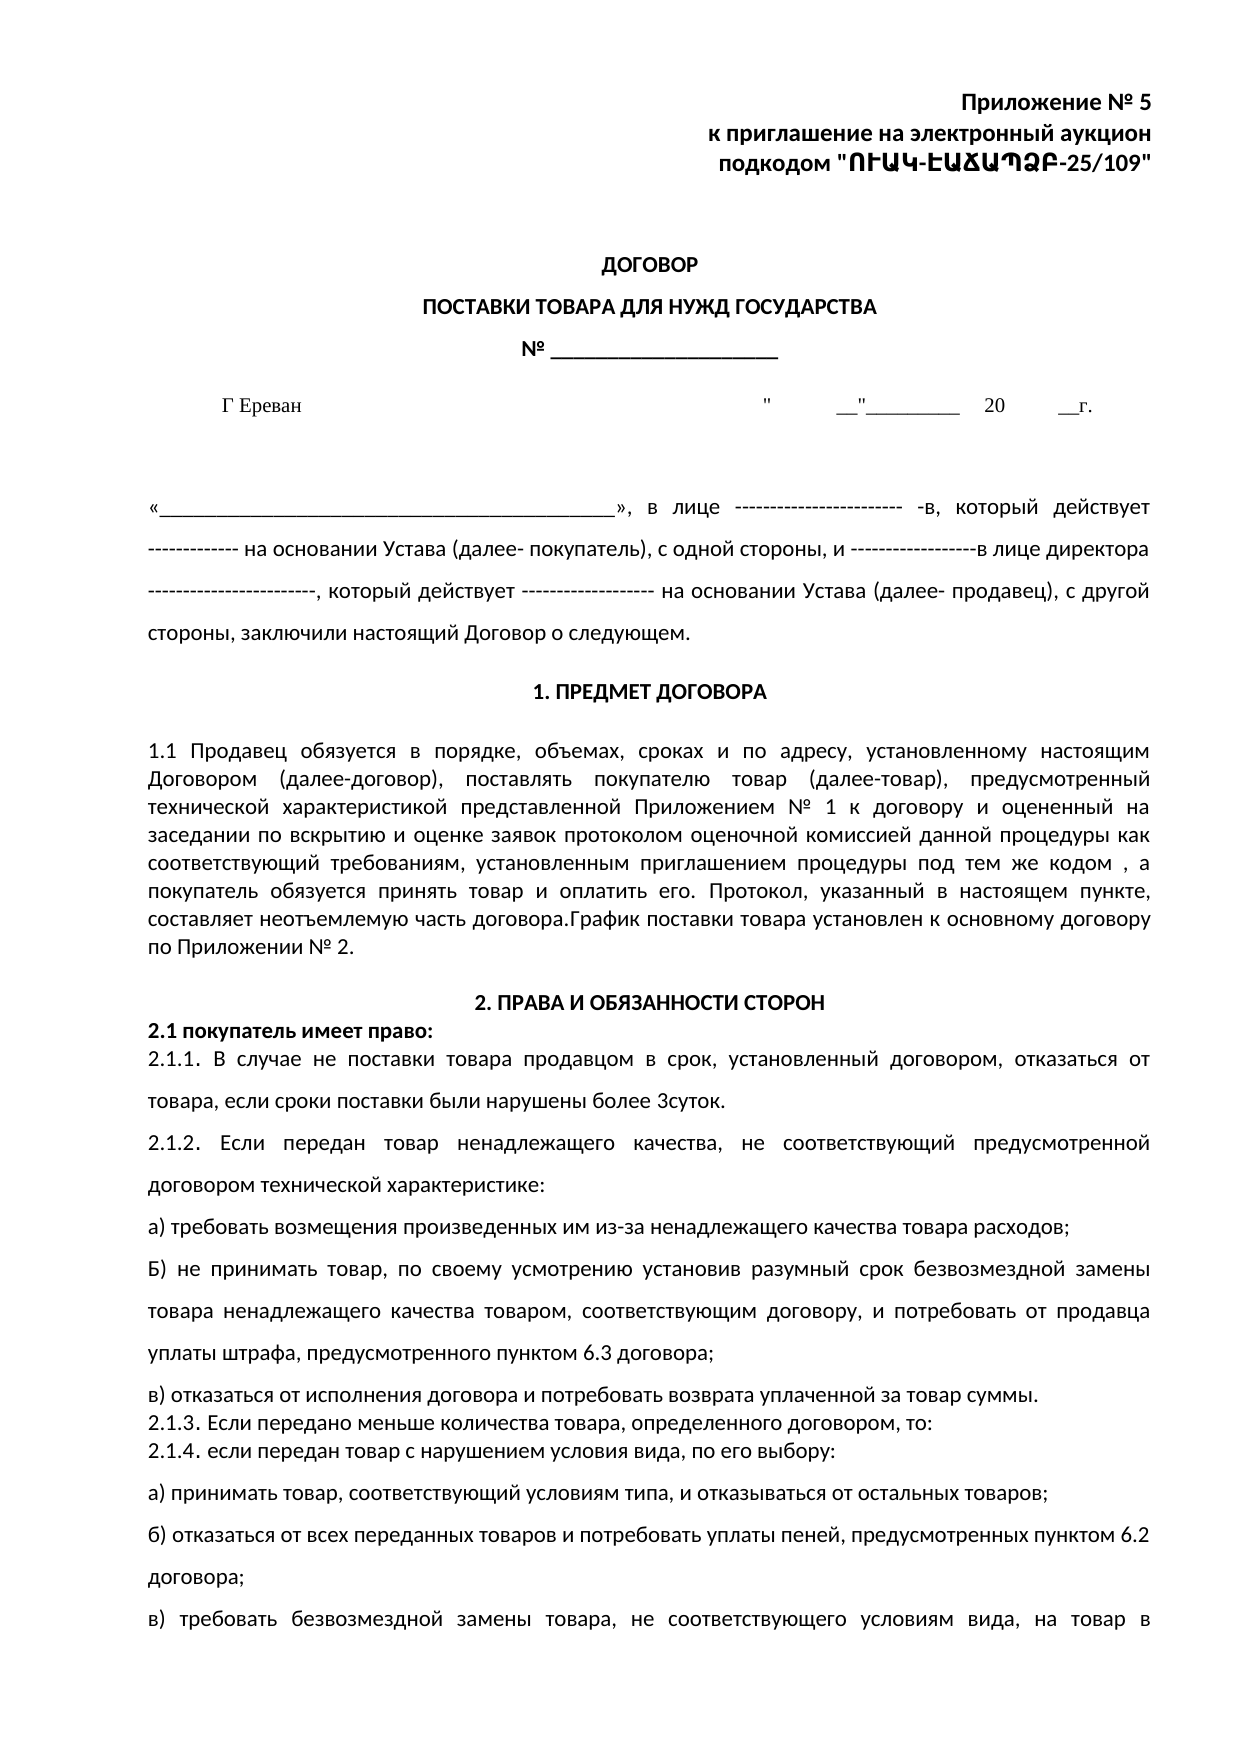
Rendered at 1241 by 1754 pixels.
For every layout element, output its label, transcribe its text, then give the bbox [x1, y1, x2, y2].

table_header " __"_________ 20 __г. [620, 393, 1104, 434]
text подкодом "ՈՒԱԿ-ԷԱՃԱՊՁԲ-25/109" [177, 147, 1152, 178]
text Приложение № 5 [148, 86, 1152, 117]
text «________________________________________», в лице ------------------------ -в, который действует ------------- на основании Устава (далее- покупатель), с одной стороны, и ------------------в лице директора ------------------------, который действует ------------------- на основании Устава (далее- продавец), с другой стороны, заключили настоящий Договор о следующем. [148, 492, 1152, 646]
list 2. ПРАВА И ОБЯЗАННОСТИ СТОРОН [148, 988, 1152, 1016]
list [148, 1604, 1152, 1632]
text в) отказаться от исполнения договора и потребовать возврата уплаченной за товар суммы. [148, 1380, 1152, 1408]
list Б) не принимать товар, по своему усмотрению установив разумный срок безвозмездной замены товара ненадлежащего качества товаром, соответствующим договору, и потребовать от продавца уплаты штрафа, предусмотренного пунктом 6.3 договора; [148, 1254, 1152, 1366]
list а) требовать возмещения произведенных им из-за ненадлежащего качества товара расходов; [148, 1212, 1152, 1240]
list а) принимать товар, соответствующий условиям типа, и отказываться от остальных товаров; [148, 1478, 1152, 1506]
text 2.1 покупатель имеет право: [148, 1016, 1152, 1044]
text 2.1.3․ Если передано меньше количества товара, определенного договором, то: [148, 1408, 1152, 1436]
text 1. ПРЕДМЕТ ДОГОВОРА [148, 677, 1152, 705]
text 1.1 Продавец обязуется в порядке, объемах, сроках и по адресу, установленному настоящим Договором (далее-договор), поставлять покупателю товар (далее-товар), предусмотренный технической характеристикой представленной Приложением № 1 к договору и оцененный на заседании по вскрытию и оценке заявок протоколом оценочной комиссией данной процедуры как соответствующий требованиям, установленным приглашением процедуры под тем же кодом , а покупатель обязуется принять товар и оплатить его. Протокол, указанный в настоящем пункте, составляет неотъемлемую часть договора.График поставки товара установлен к основному договору по Приложении № 2. [148, 736, 1152, 960]
text ПОСТАВКИ ТОВАРА ДЛЯ НУЖД ГОСУДАРСТВА [148, 292, 1152, 321]
text № ____________________ [148, 334, 1152, 362]
list 2.1.1․ В случае не поставки товара продавцом в срок, установленный договором, отказаться от товара, если сроки поставки были нарушены более 3суток. [148, 1044, 1152, 1114]
text ДОГОВОР [148, 251, 1152, 278]
list 2.1.2․ Если передан товар ненадлежащего качества, не соответствующий предусмотренной договором технической характеристике: [148, 1128, 1152, 1198]
list 2.1.4․ если передан товар с нарушением условия вида, по его выбору: [148, 1436, 1152, 1464]
list б) отказаться от всех переданных товаров и потребовать уплаты пеней, предусмотренных пунктом 6.2 договора; [148, 1520, 1152, 1590]
table_header Г Ереван [136, 393, 620, 434]
text к приглашение на электронный аукцион [177, 117, 1152, 147]
